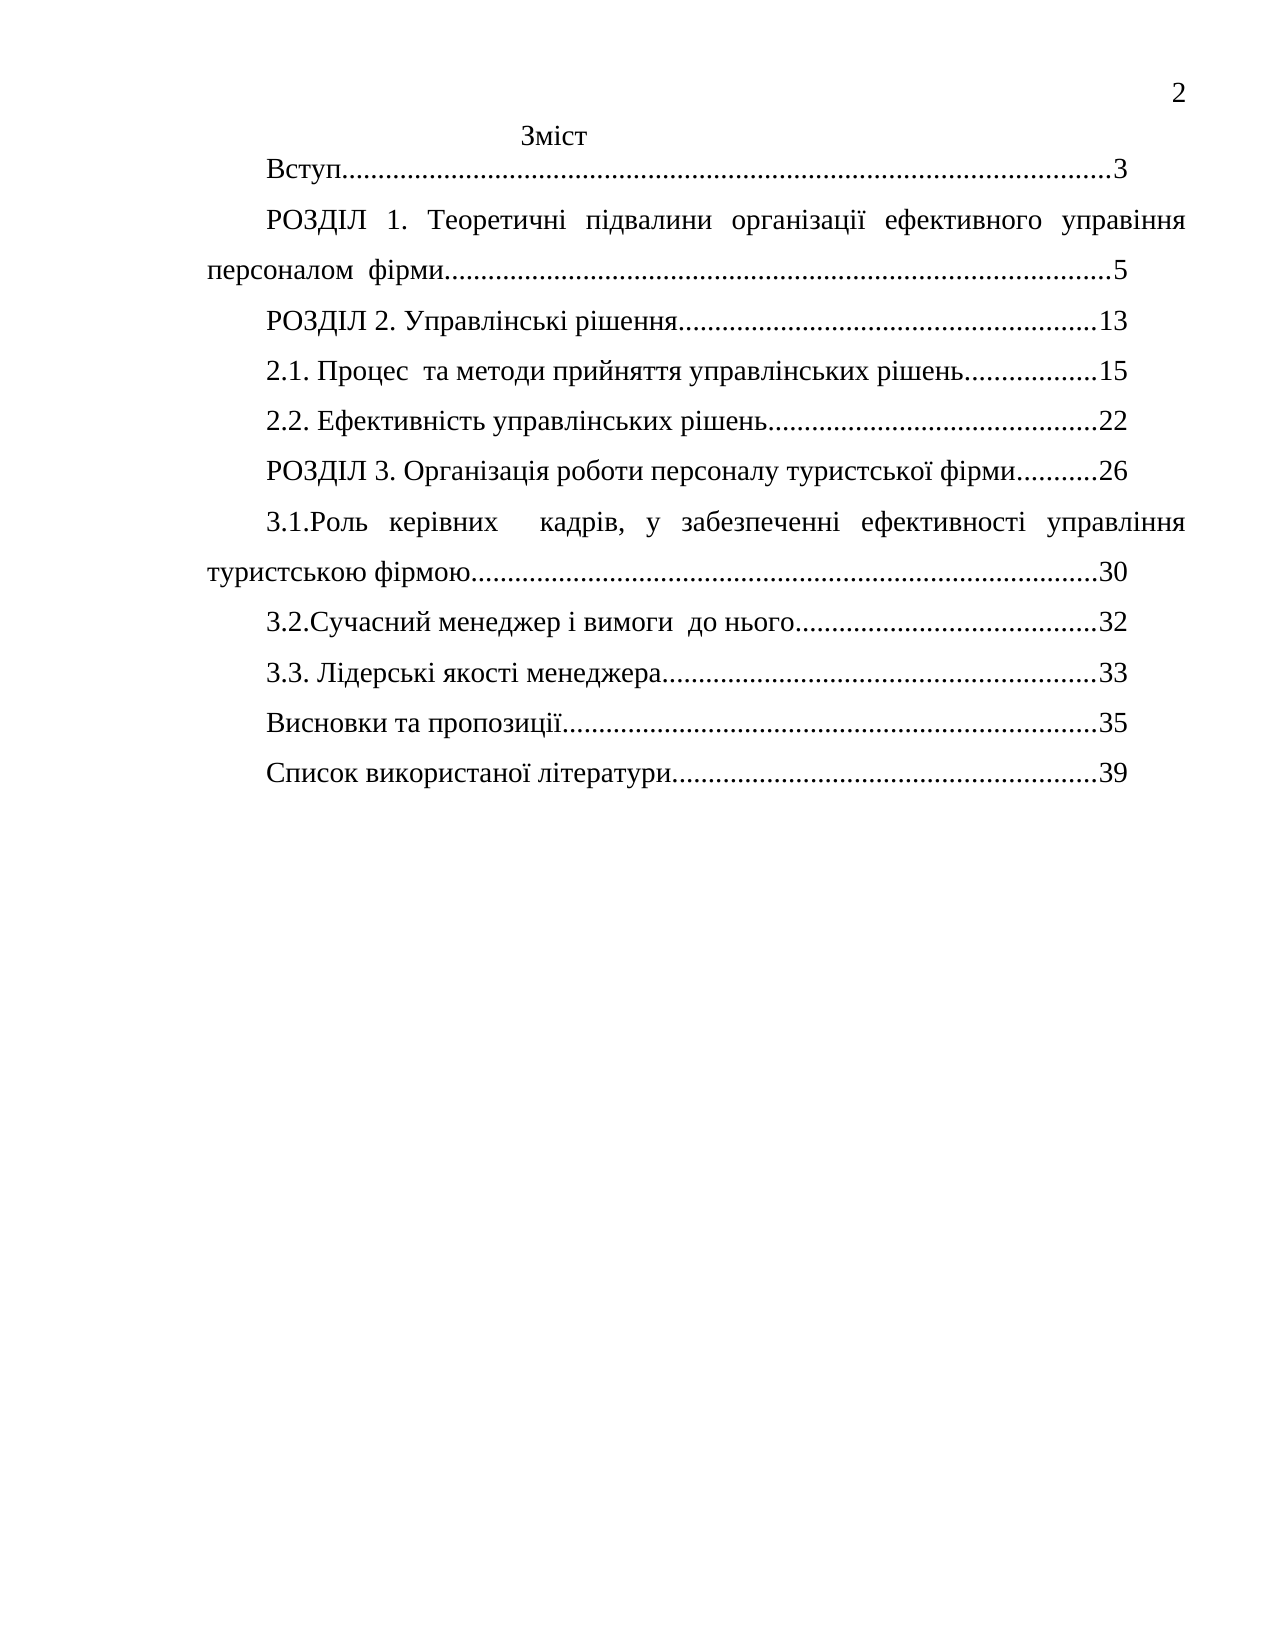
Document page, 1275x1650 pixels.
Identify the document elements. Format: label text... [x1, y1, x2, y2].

text РОЗДІЛ 3. Організація роботи персоналу туристської фірми [207, 453, 1186, 487]
text 2.1. Процес та методи прийняття управлінських рішень [207, 353, 1186, 386]
text Список використаної літератури 39 [207, 755, 1186, 789]
text РОЗДІЛ 2. Управлінські рішення [207, 303, 1186, 336]
text 3.1.Роль керівних кадрів, у забезпеченні ефективності управління туристською фірмою [207, 504, 1186, 588]
text Зміст [207, 118, 1186, 152]
text 2.2. Ефективність управлінських рішень [207, 403, 1186, 437]
text Висновки та пропозиції [207, 705, 1186, 739]
text Вступ [207, 152, 1186, 185]
text 3.3. Лідерські якості менеджера [207, 655, 1186, 688]
text РОЗДІЛ 1. Теоретичні підвалини організації ефективного управіння персоналом фірми [207, 202, 1186, 286]
text 3.2.Сучасний менеджер і вимоги до нього [207, 604, 1186, 638]
